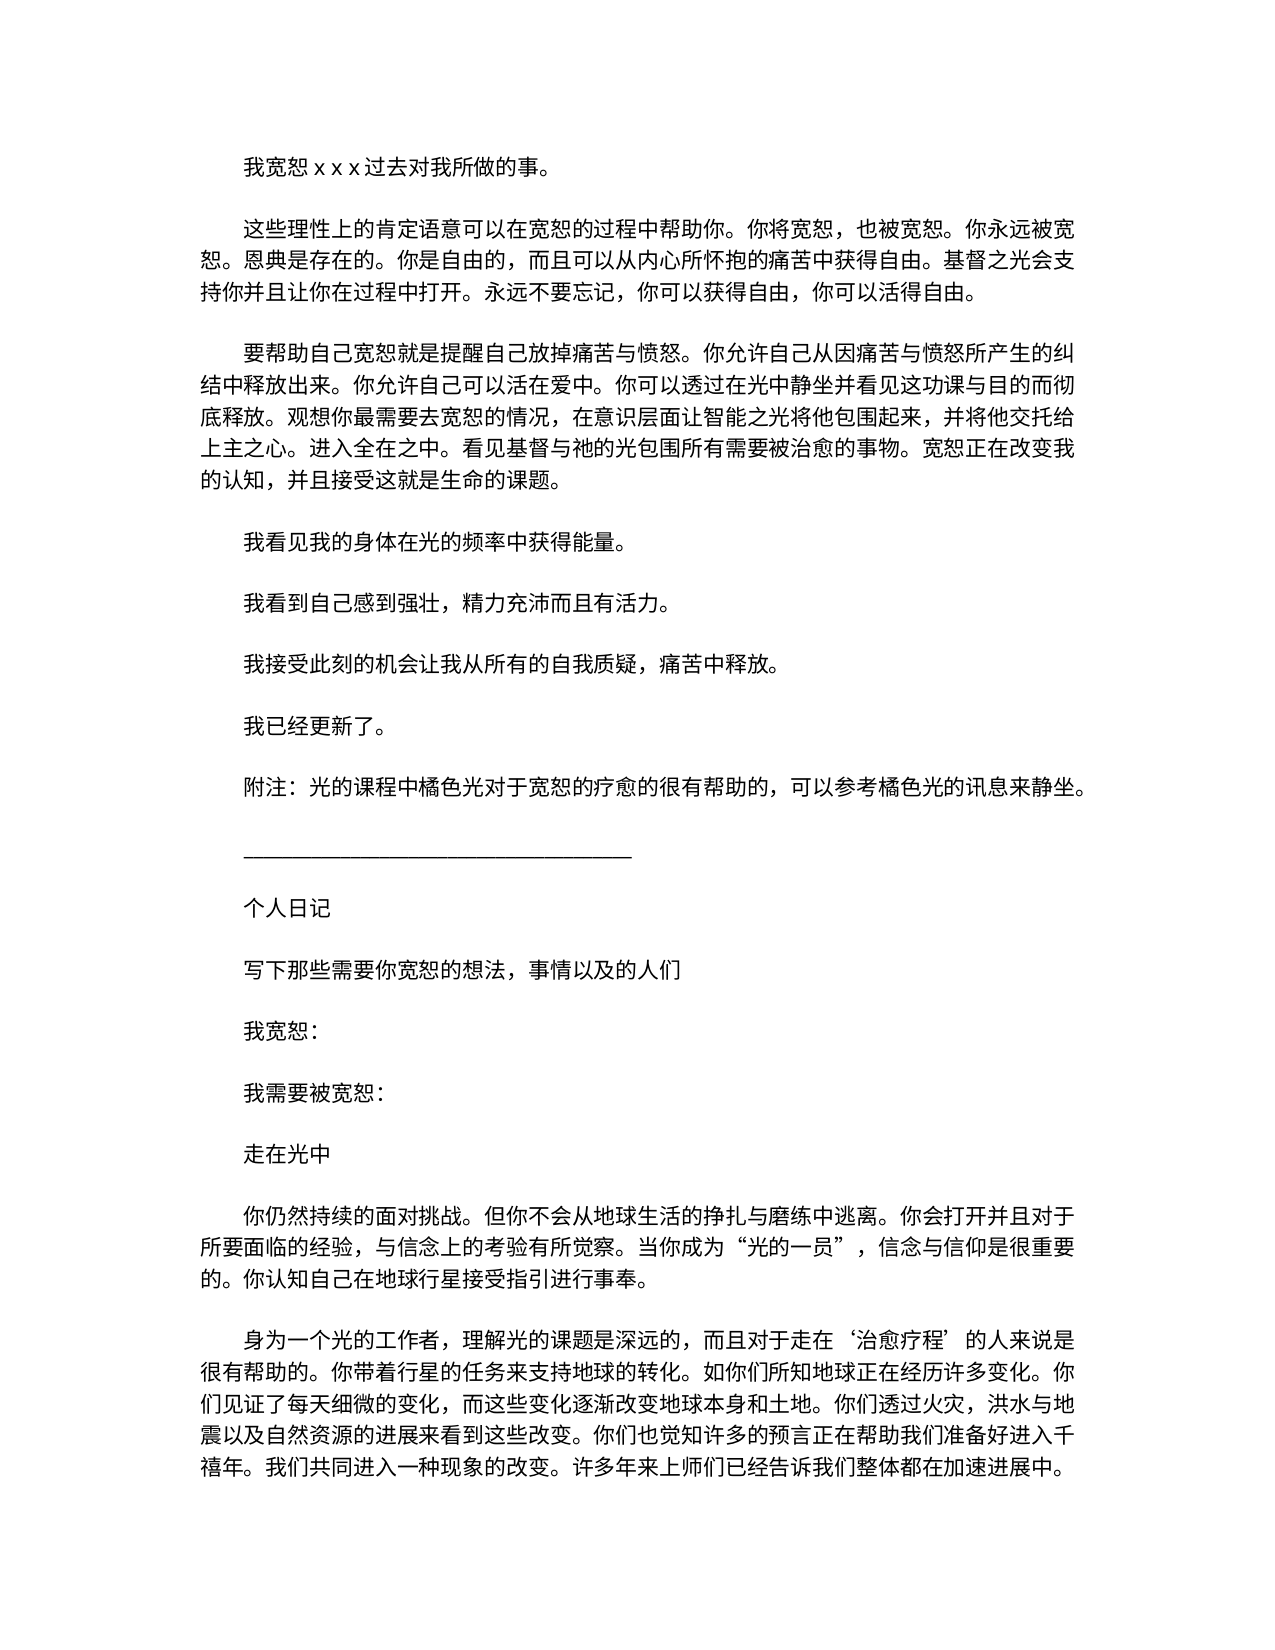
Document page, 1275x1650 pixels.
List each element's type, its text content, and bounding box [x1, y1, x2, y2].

text ________________________________________ [200, 832, 1075, 862]
text 我需要被宽恕： [200, 1076, 1075, 1107]
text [200, 1323, 1075, 1482]
text 我看到自己感到强壮，精力充沛而且有活力。 [200, 586, 1075, 618]
text 要帮助自己宽恕就是提醒自己放掉痛苦与愤怒。你允许自己从因痛苦与愤怒所产生的纠结中释放出来。你允许自己可以活在爱中。你可以透过在光中静坐并看见这功课与目的而彻底释放。观想你最需要去宽恕的情况，在意识层面让智能之光将他包围起来，并将他交托给上主之心。进入全在之中。看见基督与祂的光包围所有需要被治愈的事物。宽恕正在改变我的认知，并且接受这就是生命的课题。 [200, 336, 1075, 495]
text 附注：光的课程中橘色光对于宽恕的疗愈的很有帮助的，可以参考橘色光的讯息来静坐。 [200, 770, 1075, 802]
text 我宽恕x x x过去对我所做的事。 [200, 150, 1075, 182]
text 我接受此刻的机会让我从所有的自我质疑，痛苦中释放。 [200, 647, 1075, 679]
text 我宽恕： [200, 1014, 1075, 1046]
text 走在光中 [200, 1137, 1075, 1169]
text 我已经更新了。 [200, 709, 1075, 741]
text 你仍然持续的面对挑战。但你不会从地球生活的挣扎与磨练中逃离。你会打开并且对于所要面临的经验，与信念上的考验有所觉察。当你成为“光的一员”，信念与信仰是很重要的。你认知自己在地球行星接受指引进行事奉。 [200, 1199, 1075, 1294]
text 个人日记 [200, 891, 1075, 923]
text 这些理性上的肯定语意可以在宽恕的过程中帮助你。你将宽恕，也被宽恕。你永远被宽恕。恩典是存在的。你是自由的，而且可以从内心所怀抱的痛苦中获得自由。基督之光会支持你并且让你在过程中打开。永远不要忘记，你可以获得自由，你可以活得自由。 [200, 212, 1075, 307]
text 我看见我的身体在光的频率中获得能量。 [200, 524, 1075, 556]
text 写下那些需要你宽恕的想法，事情以及的人们 [200, 953, 1075, 984]
